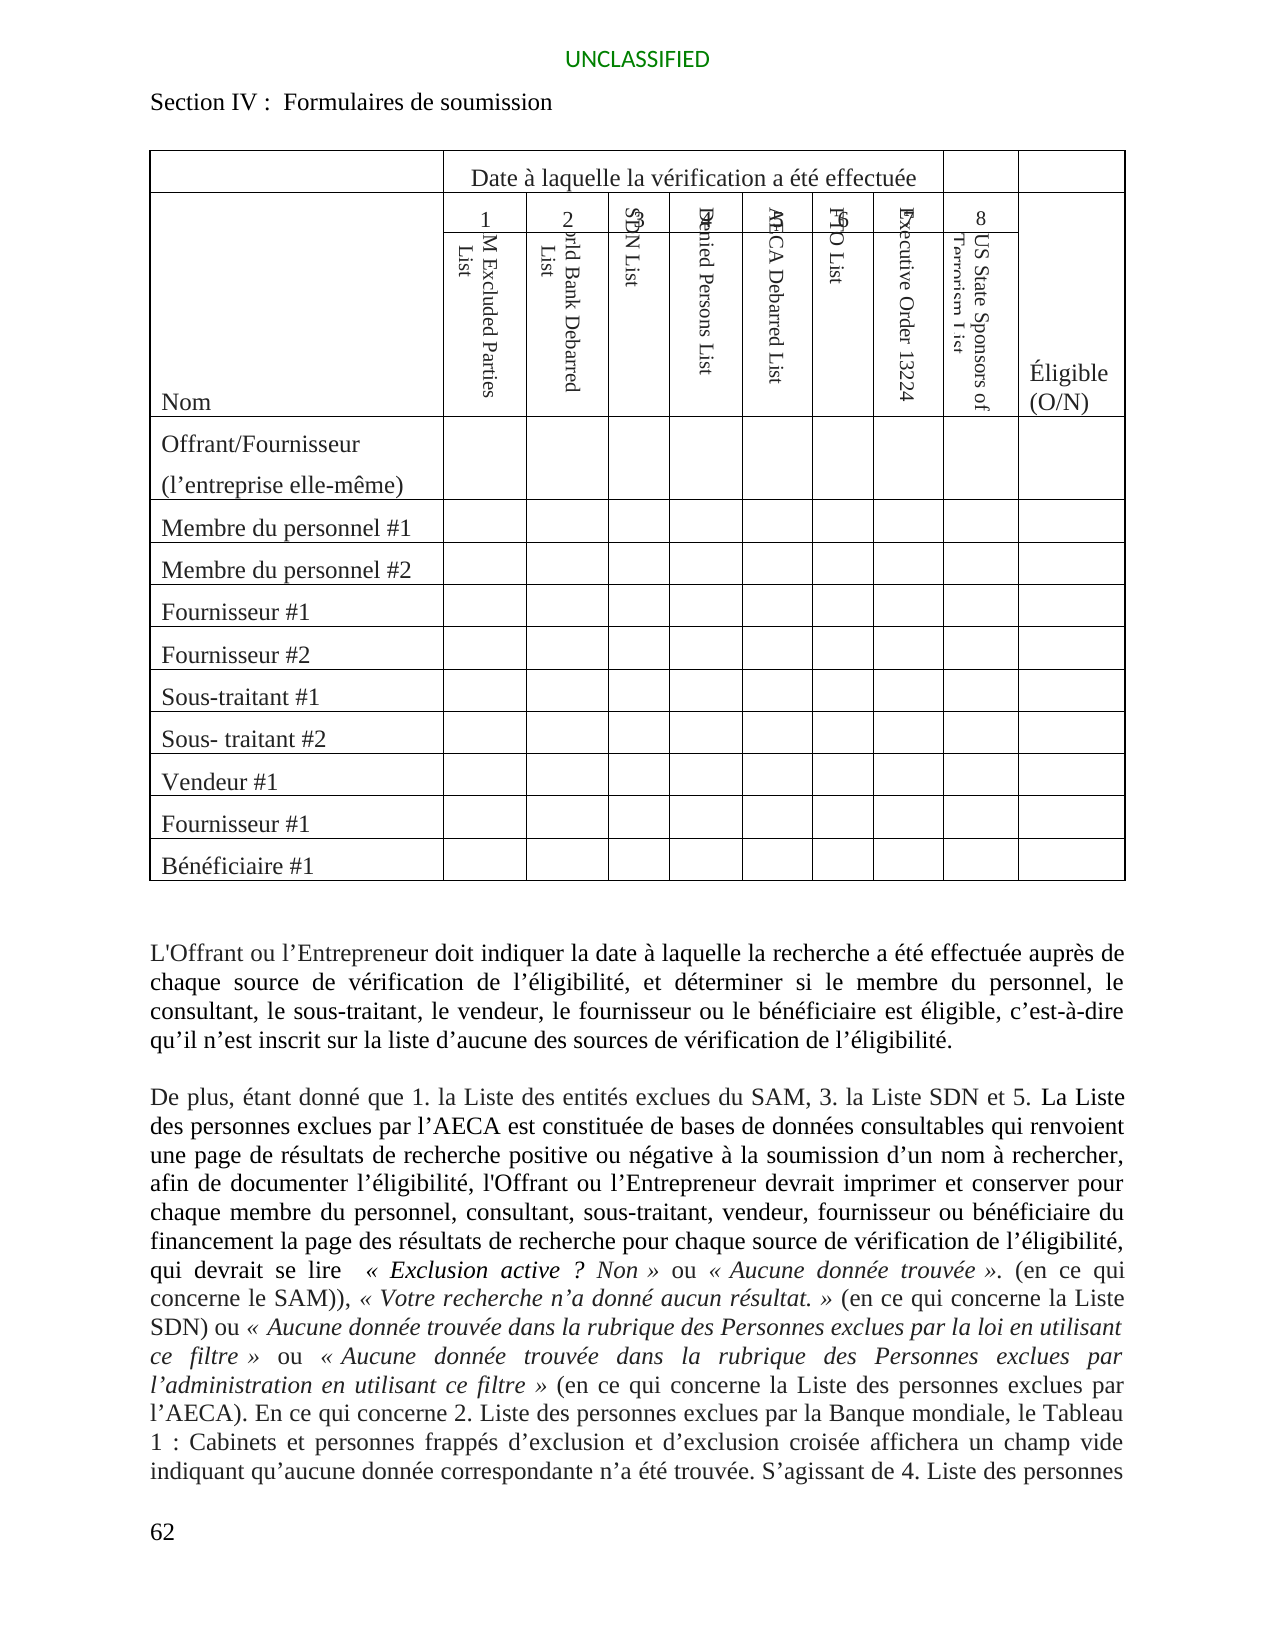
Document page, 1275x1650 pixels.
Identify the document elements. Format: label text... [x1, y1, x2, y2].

table_cell 7 [874, 193, 943, 232]
table_cell AECA Debarred List [743, 233, 812, 416]
table_cell 1 [444, 193, 526, 232]
table_cell [1019, 627, 1124, 668]
table_cell SDN List [609, 233, 669, 416]
table_cell [670, 839, 742, 880]
table_cell Nom [151, 193, 443, 416]
table_cell [444, 712, 526, 753]
table_cell [527, 543, 608, 584]
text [150, 1082, 1125, 1485]
table_cell [944, 796, 1018, 838]
table_cell Executive Order 13224 [874, 233, 943, 416]
table_cell [944, 500, 1018, 542]
table_cell 3 [609, 193, 669, 232]
table_cell [609, 585, 669, 626]
table_cell [444, 627, 526, 668]
table_cell [944, 627, 1018, 668]
table_cell US State Sponsors of Terrorism List [944, 233, 1018, 416]
table_cell [1019, 712, 1124, 753]
table_cell [670, 712, 742, 753]
table_cell 4 [670, 193, 742, 232]
table_cell [944, 839, 1018, 880]
table_cell [670, 417, 742, 499]
table_cell Offrant/Fournisseur (l’entreprise elle-même) [151, 417, 443, 499]
table_cell [527, 796, 608, 838]
table_cell [743, 839, 812, 880]
table_cell [670, 796, 742, 838]
table_cell [813, 839, 873, 880]
table_cell [1019, 543, 1124, 584]
table_cell Denied Persons List [670, 233, 742, 416]
table_cell Éligible (O/N) [1019, 193, 1124, 416]
table_cell [743, 627, 812, 668]
table_cell Bénéficiaire #1 [151, 839, 443, 880]
table_cell [670, 500, 742, 542]
table_cell [1019, 754, 1124, 795]
table_cell [609, 670, 669, 711]
table_cell [743, 712, 812, 753]
table_header [151, 151, 443, 192]
table_cell [670, 627, 742, 668]
table_cell [527, 712, 608, 753]
table_cell [813, 627, 873, 668]
table_cell 5 [743, 193, 812, 232]
table_cell [874, 839, 943, 880]
table_cell [874, 754, 943, 795]
table_cell World Bank Debarred List [527, 233, 608, 416]
table_cell [813, 585, 873, 626]
table_cell [609, 754, 669, 795]
table_cell [1019, 796, 1124, 838]
table_cell [874, 500, 943, 542]
table_cell 6 [813, 193, 873, 232]
table_cell [527, 627, 608, 668]
table_cell [444, 754, 526, 795]
table_cell [527, 754, 608, 795]
table_cell [874, 627, 943, 668]
table_cell Fournisseur #1 [151, 585, 443, 626]
table_cell [609, 543, 669, 584]
table_cell [743, 500, 812, 542]
table_cell [813, 670, 873, 711]
table_cell SAM Excluded Parties List [444, 233, 526, 416]
table_cell [670, 754, 742, 795]
table_cell [444, 500, 526, 542]
table_cell [527, 839, 608, 880]
table_cell 8 [944, 193, 1018, 232]
table_header Date à laquelle la vérification a été effectuée [444, 151, 943, 192]
table_cell [874, 543, 943, 584]
table_cell [670, 585, 742, 626]
table_cell [527, 417, 608, 499]
table_cell [609, 500, 669, 542]
table_header [944, 151, 1018, 192]
table_cell [609, 796, 669, 838]
table_cell [609, 712, 669, 753]
table_cell [444, 839, 526, 880]
table_cell Fournisseur #1 [151, 796, 443, 838]
text L'Offrant ou l’Entrepreneur doit indiquer la date à laquelle la recherche a été effectuée auprès de chaque source de vérification de l’éligibilité, et déterminer si le membre du personnel, le consultant, le sous-traitant, le vendeur, le fournisseur ou le bénéficiaire est éligible, c’est-à-dire qu’il n’est inscrit sur la liste d’aucune des sources de vérification de l’éligibilité. [150, 938, 1125, 1053]
table_cell [813, 500, 873, 542]
table_cell [874, 670, 943, 711]
table_cell [1019, 670, 1124, 711]
table_cell [813, 417, 873, 499]
table_cell [670, 670, 742, 711]
table_cell 2 [527, 193, 608, 232]
table_cell [1019, 585, 1124, 626]
table_cell [444, 796, 526, 838]
table_cell [944, 712, 1018, 753]
table_cell [813, 754, 873, 795]
table_cell [874, 796, 943, 838]
table_cell [444, 585, 526, 626]
table_cell [813, 543, 873, 584]
table_cell [944, 754, 1018, 795]
table_cell [743, 754, 812, 795]
table_cell Membre du personnel #2 [151, 543, 443, 584]
table_cell Vendeur #1 [151, 754, 443, 795]
table_cell [527, 585, 608, 626]
table_cell [743, 543, 812, 584]
table_cell [444, 543, 526, 584]
table_cell [1019, 500, 1124, 542]
table_cell [874, 585, 943, 626]
table_cell [609, 627, 669, 668]
table_header [1019, 151, 1124, 192]
table_cell [813, 712, 873, 753]
table_cell [670, 543, 742, 584]
table_cell Sous- traitant #2 [151, 712, 443, 753]
table_cell [743, 417, 812, 499]
table_cell [944, 670, 1018, 711]
table_cell [944, 585, 1018, 626]
table_cell [1019, 417, 1124, 499]
table_cell [874, 712, 943, 753]
table_cell Fournisseur #2 [151, 627, 443, 668]
table_cell Membre du personnel #1 [151, 500, 443, 542]
table_cell [874, 417, 943, 499]
table_cell [944, 417, 1018, 499]
table_cell [1019, 839, 1124, 880]
table_cell [743, 585, 812, 626]
table_cell [813, 796, 873, 838]
table_cell [743, 670, 812, 711]
table_cell FTO List [813, 233, 873, 416]
table_cell [444, 417, 526, 499]
table_cell [609, 839, 669, 880]
table_cell [527, 670, 608, 711]
table_cell Sous-traitant #1 [151, 670, 443, 711]
table_cell [444, 670, 526, 711]
table_cell [527, 500, 608, 542]
table_cell [743, 796, 812, 838]
table_cell [609, 417, 669, 499]
table_cell [944, 543, 1018, 584]
